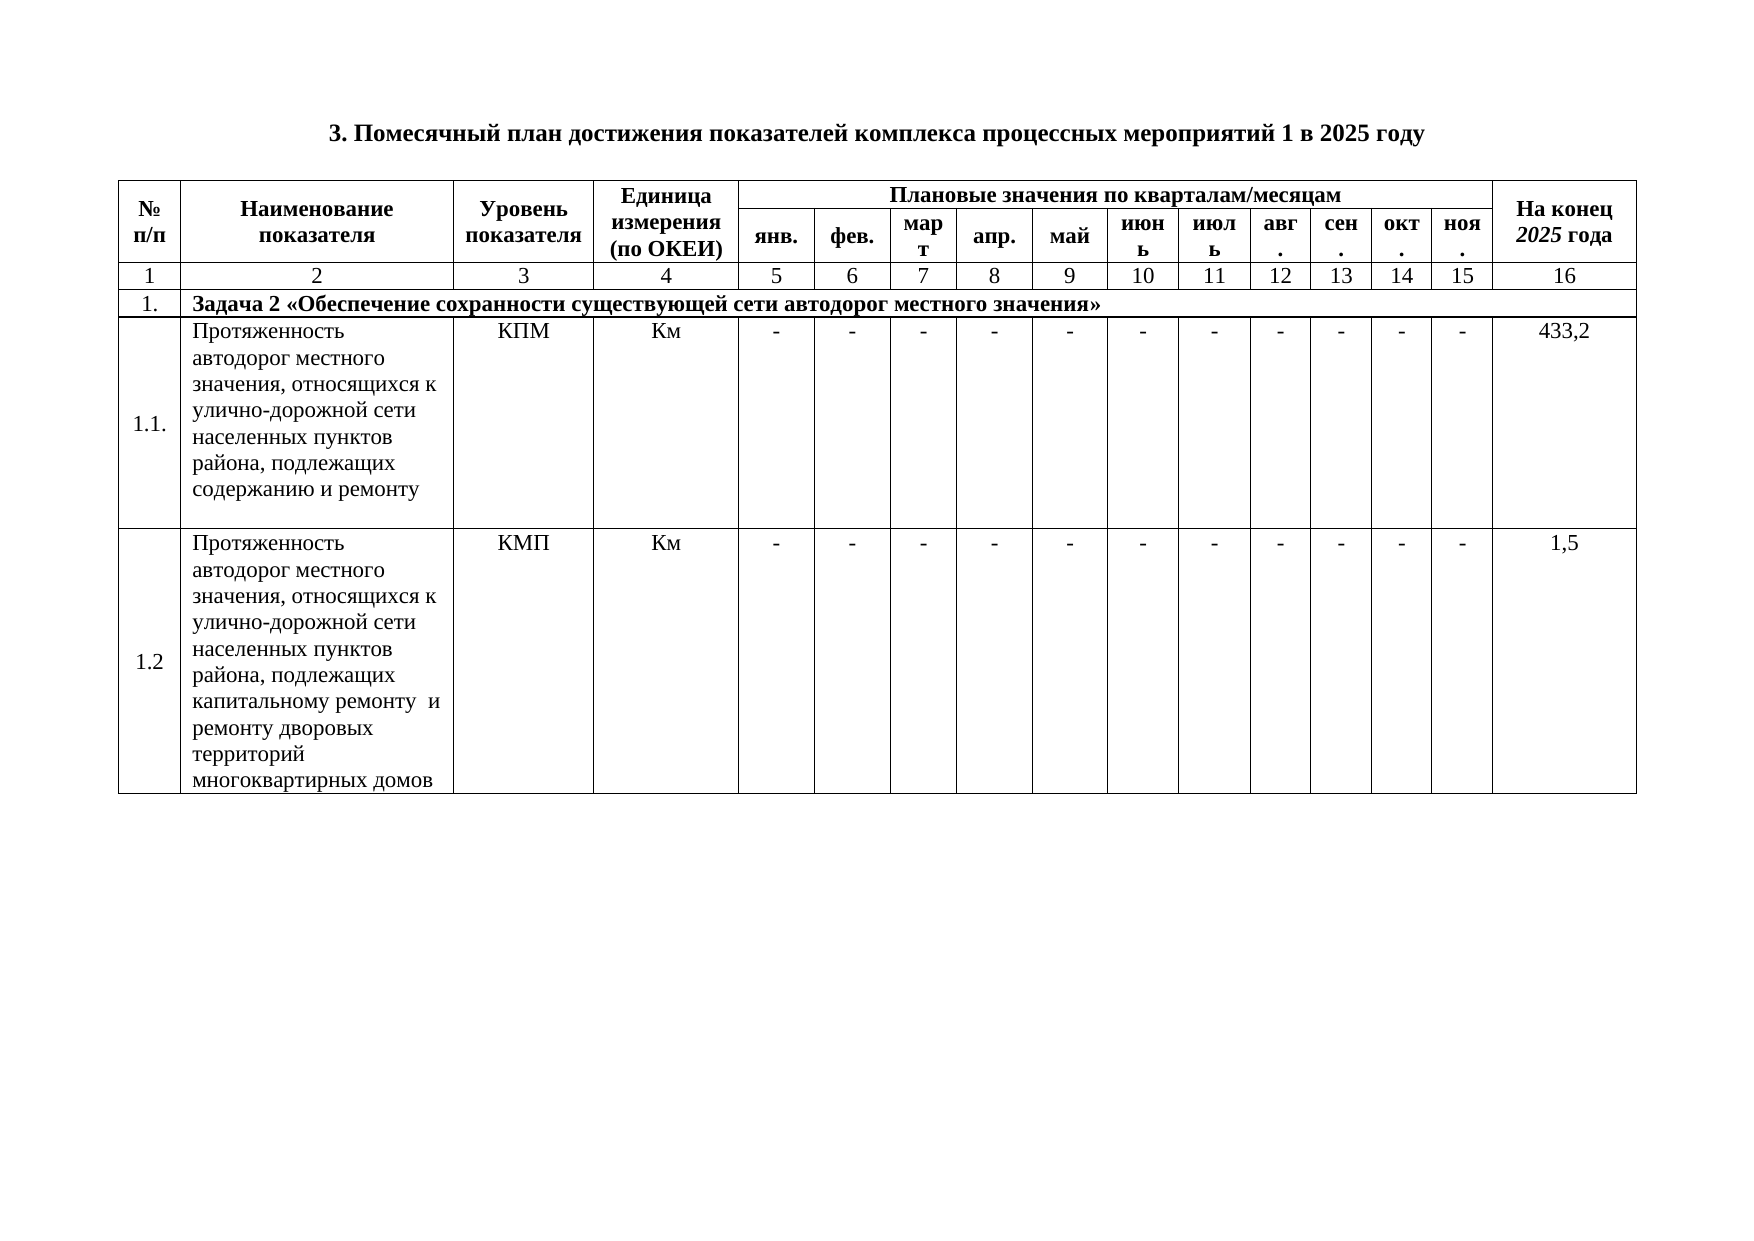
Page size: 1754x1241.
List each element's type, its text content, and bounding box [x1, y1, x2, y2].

table_cell - [957, 318, 1032, 528]
table_cell Км [594, 318, 738, 528]
table_header На конец 2025 года [1493, 181, 1636, 262]
table_cell - [1432, 529, 1492, 793]
table_header Наименование показателя [181, 181, 453, 262]
table_cell - [1108, 318, 1178, 528]
table_cell 1.1. [119, 318, 180, 528]
table_header Плановые значения по кварталам/месяцам [739, 181, 1492, 208]
table_cell 1.2 [119, 529, 180, 793]
table_cell 4 [594, 263, 738, 289]
table_header Единица измерения (по ОКЕИ) [594, 181, 738, 262]
table_cell - [891, 318, 956, 528]
table_cell - [739, 318, 814, 528]
table_cell 3 [454, 263, 593, 289]
table_cell - [1033, 318, 1107, 528]
table_cell 15 [1432, 263, 1492, 289]
table_cell июнь [1108, 209, 1178, 262]
table_cell Протяженность автодорог местного значения, относящихся к улично-дорожной сети населенных пунктов района, подлежащих капитальному ремонту и ремонту дворовых территорий многоквартирных домов [181, 529, 453, 793]
table_cell 11 [1179, 263, 1250, 289]
table_cell - [1179, 318, 1250, 528]
table_cell 8 [957, 263, 1032, 289]
table_cell фев. [815, 209, 890, 262]
table_cell сен. [1311, 209, 1371, 262]
table_cell Протяженность автодорог местного значения, относящихся к улично-дорожной сети населенных пунктов района, подлежащих содержанию и ремонту [181, 318, 453, 528]
table_cell апр. [957, 209, 1032, 262]
table_header № п/п [119, 181, 180, 262]
table_cell ноя. [1432, 209, 1492, 262]
table_cell 7 [891, 263, 956, 289]
table_cell - [1251, 529, 1310, 793]
table_cell - [1311, 318, 1371, 528]
table_cell - [1179, 529, 1250, 793]
table_cell - [1432, 318, 1492, 528]
table_cell Задача 2 «Обеспечение сохранности существующей сети автодорог местного значения» [181, 290, 1636, 316]
table_cell 14 [1372, 263, 1431, 289]
table_cell 1,5 [1493, 529, 1636, 793]
table_cell - [1251, 318, 1310, 528]
table_cell - [1108, 529, 1178, 793]
text 3. Помесячный план достижения показателей комплекса процессных мероприятий 1 в 2025 году [118, 118, 1636, 147]
table_cell 16 [1493, 263, 1636, 289]
table_cell 433,2 [1493, 318, 1636, 528]
table_cell март [891, 209, 956, 262]
table_cell 6 [815, 263, 890, 289]
table_cell - [1311, 529, 1371, 793]
table_cell - [815, 529, 890, 793]
table_cell 2 [181, 263, 453, 289]
table_cell КПМ [454, 318, 593, 528]
table_cell май [1033, 209, 1107, 262]
table_cell - [891, 529, 956, 793]
table_cell авг. [1251, 209, 1310, 262]
table_cell - [1372, 318, 1431, 528]
table_cell 9 [1033, 263, 1107, 289]
table_cell 1. [119, 290, 180, 316]
table_cell Км [594, 529, 738, 793]
table_cell - [1033, 529, 1107, 793]
table_cell окт. [1372, 209, 1431, 262]
table_cell - [739, 529, 814, 793]
table_cell - [957, 529, 1032, 793]
table_cell - [815, 318, 890, 528]
table_cell - [1372, 529, 1431, 793]
table_cell 10 [1108, 263, 1178, 289]
table_header Уровень показателя [454, 181, 593, 262]
table_cell 12 [1251, 263, 1310, 289]
table_cell июль [1179, 209, 1250, 262]
table_cell 1 [119, 263, 180, 289]
table_cell КМП [454, 529, 593, 793]
table_cell 5 [739, 263, 814, 289]
table_cell янв. [739, 209, 814, 262]
table_cell 13 [1311, 263, 1371, 289]
